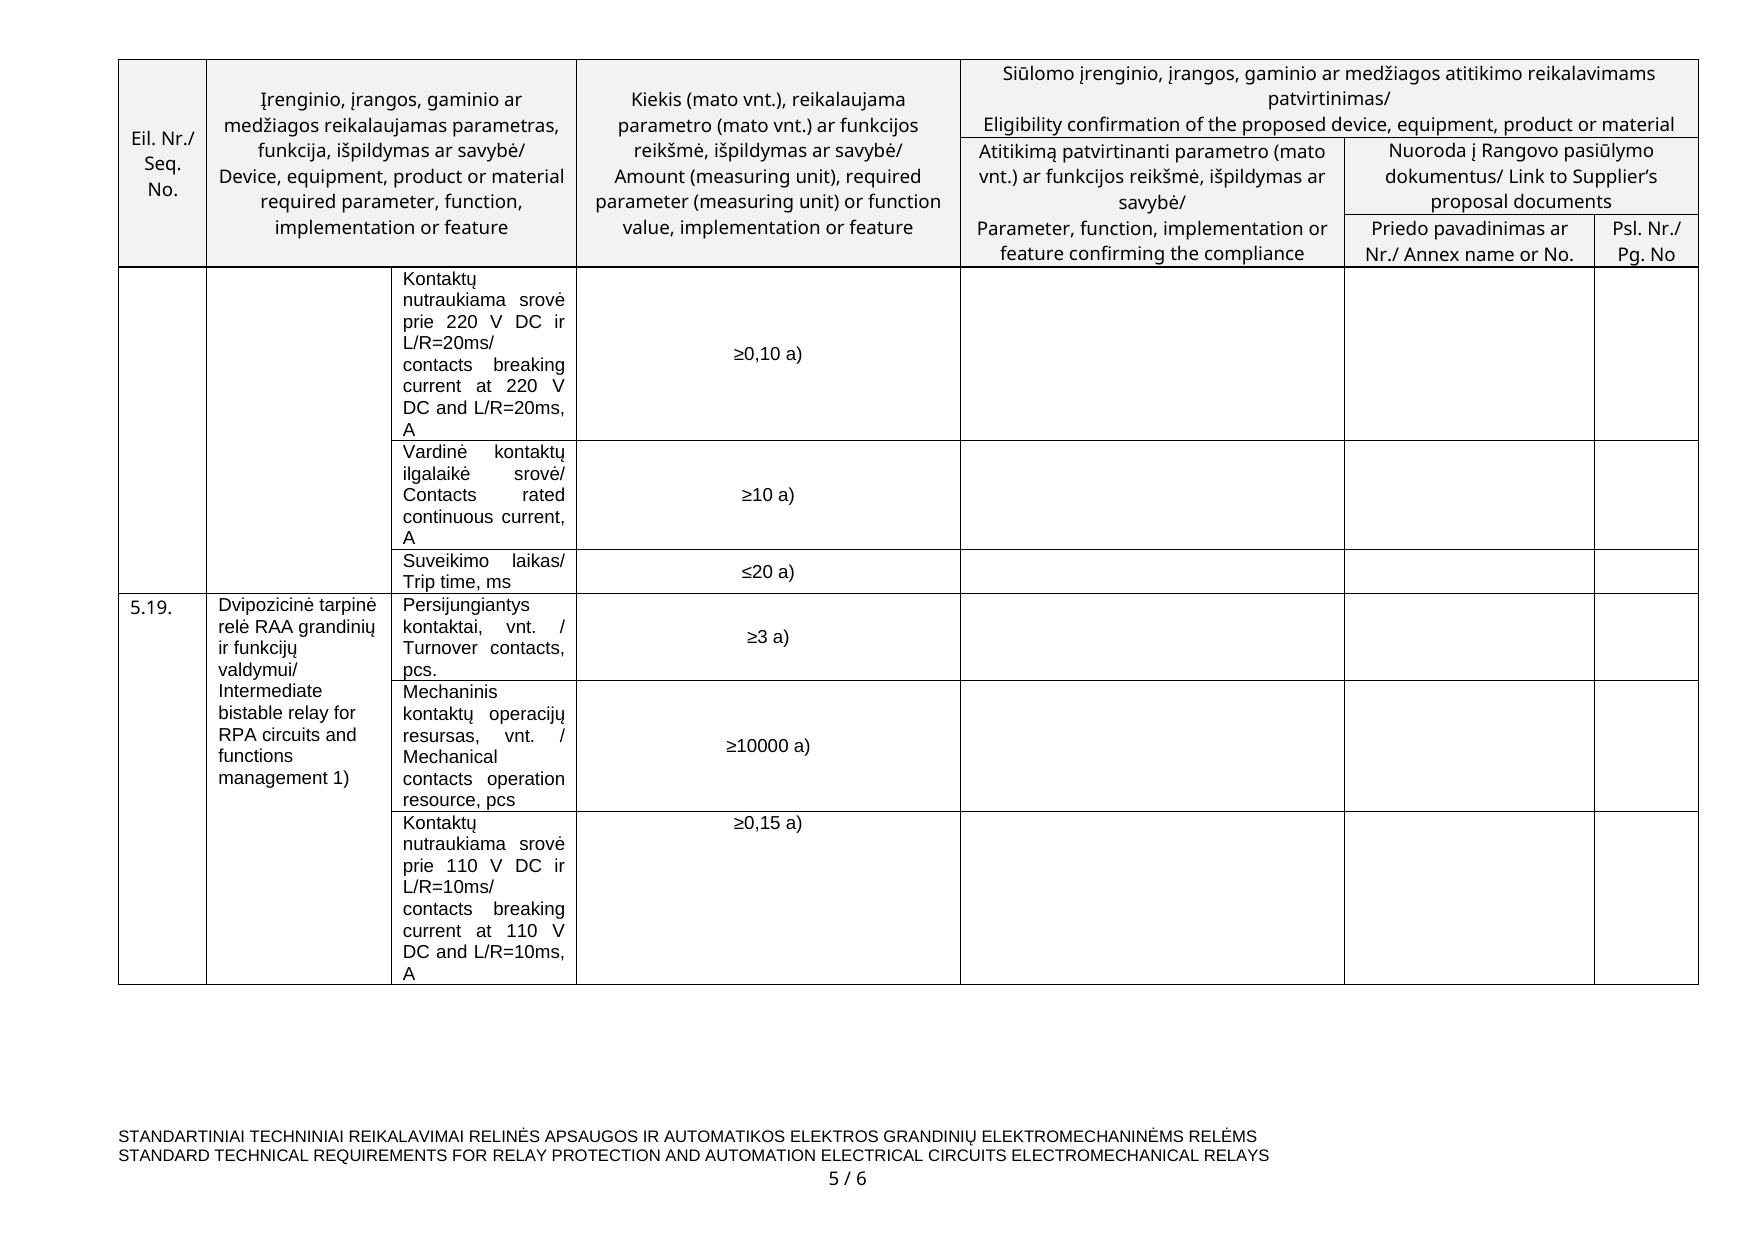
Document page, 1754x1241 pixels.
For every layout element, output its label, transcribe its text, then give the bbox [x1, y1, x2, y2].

table_cell ≥0,10 a) [577, 268, 960, 440]
table_cell [961, 681, 1344, 811]
table_cell ≥0,15 a) [577, 812, 960, 984]
table_cell Atitikimą patvirtinanti parametro (mato vnt.) ar funkcijos reikšmė, išpildymas ar savybė/ Parameter, function, implementation or feature confirming the compliance [961, 138, 1344, 266]
table_cell ≥10000 a) [577, 681, 960, 811]
table_cell ≥10 a) [577, 441, 960, 549]
table_cell Persijungiantys kontaktai, vnt. / Turnover contacts, pcs. [392, 594, 576, 680]
table_cell [1595, 268, 1698, 440]
table_cell Kontaktų nutraukiama srovė prie 110 V DC ir L/R=10ms/ contacts breaking current at 110 V DC and L/R=10ms, A [392, 812, 576, 984]
table_cell [119, 594, 206, 984]
table_header Įrenginio, įrangos, gaminio ar medžiagos reikalaujamas parametras, funkcija, išpildymas ar savybė/ Device, equipment, product or material required parameter, function, implementation or feature [207, 60, 576, 266]
table_cell Psl. Nr./ Pg. No [1595, 215, 1698, 266]
table_cell [1345, 594, 1594, 680]
table_cell [961, 441, 1344, 549]
table_cell Kontaktų nutraukiama srovė prie 220 V DC ir L/R=20ms/ contacts breaking current at 220 V DC and L/R=20ms, A [392, 268, 576, 440]
table_cell Mechaninis kontaktų operacijų resursas, vnt. / Mechanical contacts operation resource, pcs [392, 681, 576, 811]
table_cell [1595, 441, 1698, 549]
table_cell [1595, 594, 1698, 680]
table_cell Dvipozicinė tarpinė relė RAA grandinių ir funkcijų valdymui/ Intermediate bistable relay for RPA circuits and functions management 1) [207, 594, 391, 984]
table_cell [961, 268, 1344, 440]
table_cell [1345, 441, 1594, 549]
table_cell Nuoroda į Rangovo pasiūlymo dokumentus/ Link to Supplier’s proposal documents [1345, 138, 1698, 214]
table_cell [1345, 681, 1594, 811]
table_cell [1345, 812, 1594, 984]
table_cell Suveikimo laikas/ Trip time, ms [392, 550, 576, 593]
table_header Kiekis (mato vnt.), reikalaujama parametro (mato vnt.) ar funkcijos reikšmė, išpildymas ar savybė/ Amount (measuring unit), required parameter (measuring unit) or function value, implementation or feature [577, 60, 960, 266]
table_cell [961, 550, 1344, 593]
table_cell [961, 594, 1344, 680]
table_cell [1345, 268, 1594, 440]
table_cell [1595, 812, 1698, 984]
table_cell [1345, 550, 1594, 593]
table_cell Priedo pavadinimas ar Nr./ Annex name or No. [1345, 215, 1594, 266]
table_cell [1595, 681, 1698, 811]
table_header Eil. Nr./ Seq. No. [119, 60, 206, 266]
table_cell ≤20 a) [577, 550, 960, 593]
table_cell [1595, 550, 1698, 593]
table_cell [961, 812, 1344, 984]
table_cell ≥3 a) [577, 594, 960, 680]
table_cell Vardinė kontaktų ilgalaikė srovė/ Contacts rated continuous current, A [392, 441, 576, 549]
table_header Siūlomo įrenginio, įrangos, gaminio ar medžiagos atitikimo reikalavimams patvirtinimas/ Eligibility confirmation of the proposed device, equipment, product or material [961, 60, 1698, 137]
